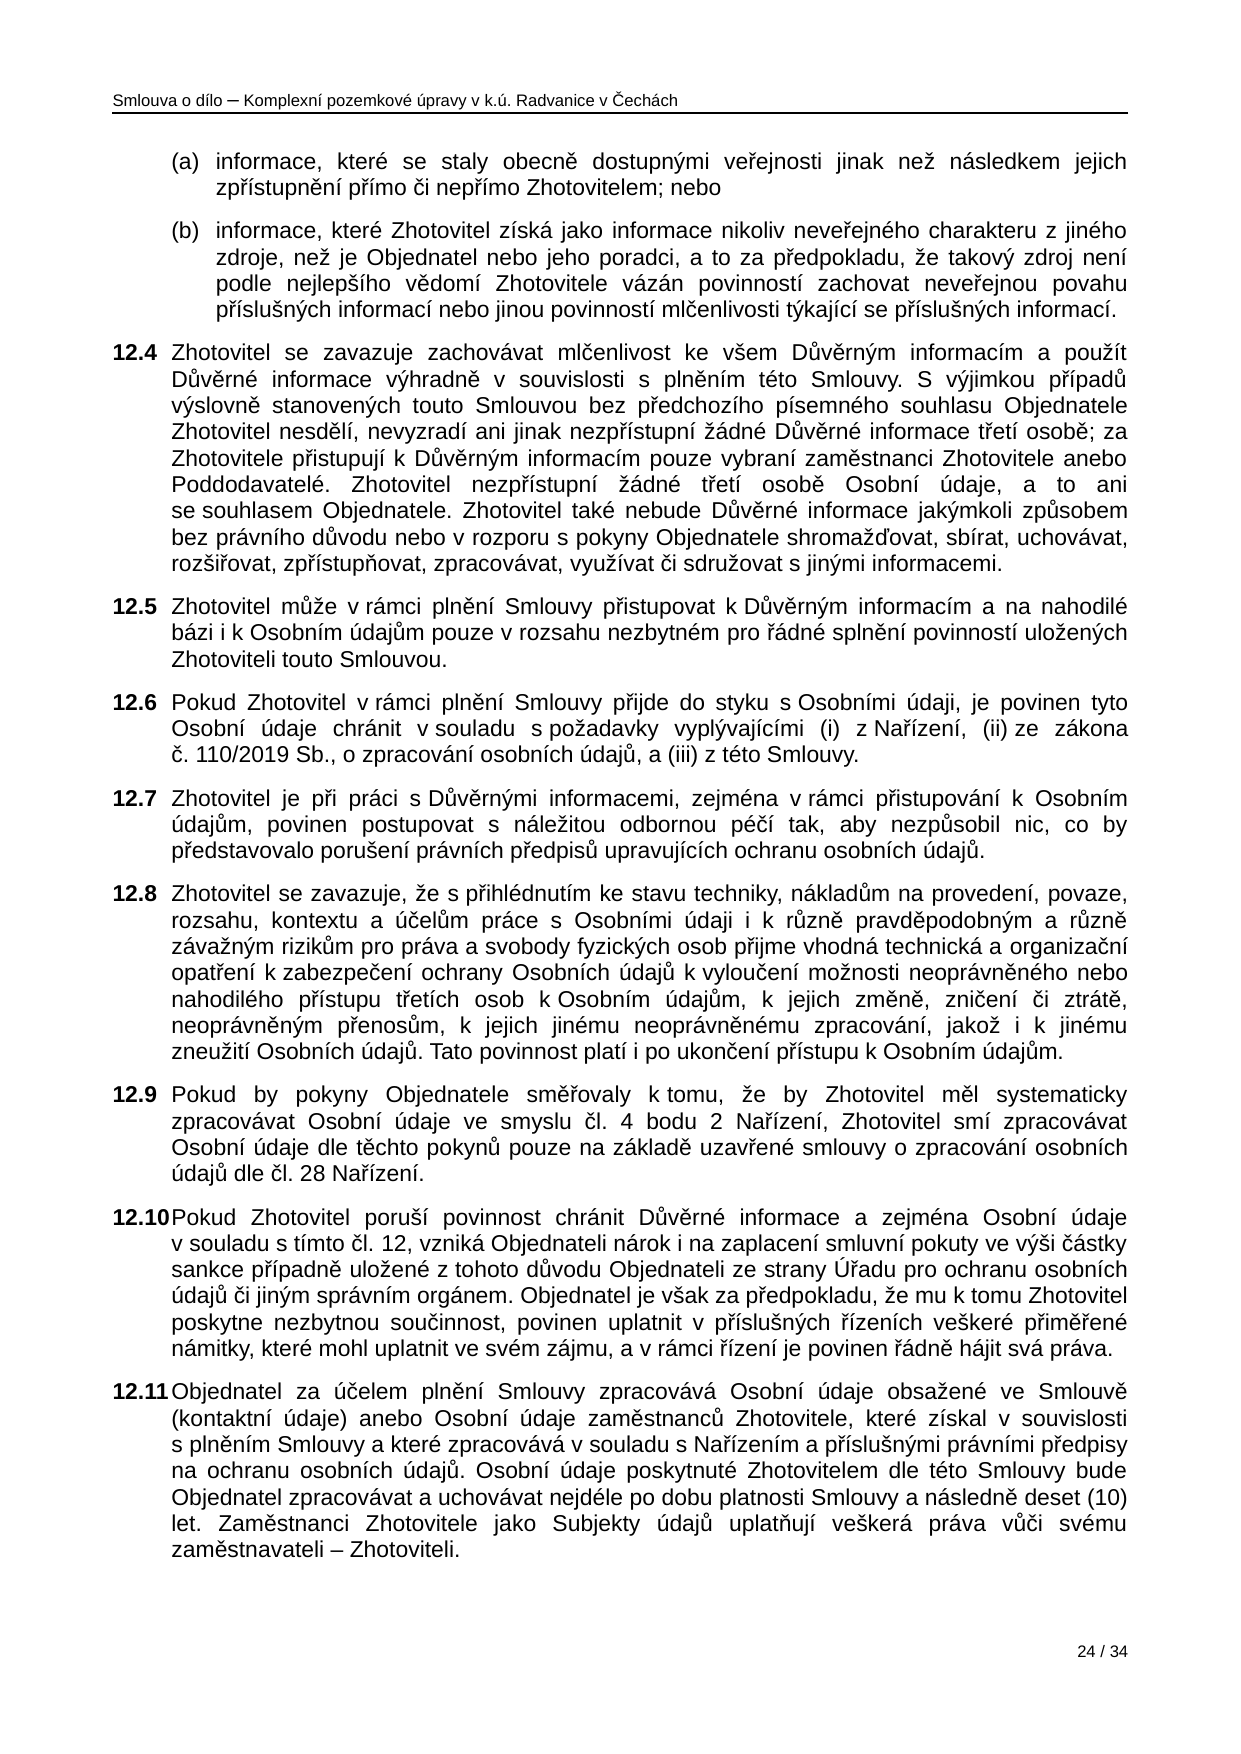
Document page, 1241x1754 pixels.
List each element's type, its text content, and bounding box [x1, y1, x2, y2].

text Pokud Zhotovitel poruší povinnost chránit Důvěrné informace a zejména Osobní údaje v souladu s tímto čl. 12, vzniká Objednateli nárok i na zaplacení smluvní pokuty ve výši částky sankce případně uložené z tohoto důvodu Objednateli ze strany Úřadu pro ochranu osobních údajů či jiným správním orgánem. Objednatel je však za předpokladu, že mu k tomu Zhotovitel poskytne nezbytnou součinnost, povinen uplatnit v příslušných řízeních veškeré přiměřené námitky, které mohl uplatnit ve svém zájmu, a v rámci řízení je povinen řádně hájit svá práva. [112, 1203, 1128, 1362]
text Zhotovitel může v rámci plnění Smlouvy přistupovat k Důvěrným informacím a na nahodilé bázi i k Osobním údajům pouze v rozsahu nezbytném pro řádné splnění povinností uložených Zhotoviteli touto Smlouvou. [112, 593, 1128, 672]
list informace, které se staly obecně dostupnými veřejnosti jinak než následkem jejich zpřístupnění přímo či nepřímo Zhotovitelem; nebo [171, 148, 1128, 200]
text Zhotovitel je při práci s Důvěrnými informacemi, zejména v rámci přistupování k Osobním údajům, povinen postupovat s náležitou odbornou péčí tak, aby nezpůsobil nic, co by představovalo porušení právních předpisů upravujících ochranu osobních údajů. [112, 784, 1128, 863]
text Pokud Zhotovitel v rámci plnění Smlouvy přijde do styku s Osobními údaji, je povinen tyto Osobní údaje chránit v souladu s požadavky vyplývajícími (i) z Nařízení, (ii) ze zákona č. 110/2019 Sb., o zpracování osobních údajů, a (iii) z této Smlouvy. [112, 689, 1128, 768]
text Pokud by pokyny Objednatele směřovaly k tomu, že by Zhotovitel měl systematicky zpracovávat Osobní údaje ve smyslu čl. 4 bodu 2 Nařízení, Zhotovitel smí zpracovávat Osobní údaje dle těchto pokynů pouze na základě uzavřené smlouvy o zpracování osobních údajů dle čl. 28 Nařízení. [112, 1081, 1128, 1187]
text Zhotovitel se zavazuje, že s přihlédnutím ke stavu techniky, nákladům na provedení, povaze, rozsahu, kontextu a účelům práce s Osobními údaji i k různě pravděpodobným a různě závažným rizikům pro práva a svobody fyzických osob přijme vhodná technická a organizační opatření k zabezpečení ochrany Osobních údajů k vyloučení možnosti neoprávněného nebo nahodilého přístupu třetích osob k Osobním údajům, k jejich změně, zničení či ztrátě, neoprávněným přenosům, k jejich jinému neoprávněnému zpracování, jakož i k jinému zneužití Osobních údajů. Tato povinnost platí i po ukončení přístupu k Osobním údajům. [112, 880, 1128, 1065]
text Objednatel za účelem plnění Smlouvy zpracovává Osobní údaje obsažené ve Smlouvě (kontaktní údaje) anebo Osobní údaje zaměstnanců Zhotovitele, které získal v souvislosti s plněním Smlouvy a které zpracovává v souladu s Nařízením a příslušnými právními předpisy na ochranu osobních údajů. Osobní údaje poskytnuté Zhotovitelem dle této Smlouvy bude Objednatel zpracovávat a uchovávat nejdéle po dobu platnosti Smlouvy a následně deset (10) let. Zaměstnanci Zhotovitele jako Subjekty údajů uplatňují veškerá práva vůči svému zaměstnavateli – Zhotoviteli. [112, 1378, 1128, 1563]
list informace, které Zhotovitel získá jako informace nikoliv neveřejného charakteru z jiného zdroje, než je Objednatel nebo jeho poradci, a to za předpokladu, že takový zdroj není podle nejlepšího vědomí Zhotovitele vázán povinností zachovat neveřejnou povahu příslušných informací nebo jinou povinností mlčenlivosti týkající se příslušných informací. [171, 217, 1128, 322]
text Zhotovitel se zavazuje zachovávat mlčenlivost ke všem Důvěrným informacím a použít Důvěrné informace výhradně v souvislosti s plněním této Smlouvy. S výjimkou případů výslovně stanovených touto Smlouvou bez předchozího písemného souhlasu Objednatele Zhotovitel nesdělí, nevyzradí ani jinak nezpřístupní žádné Důvěrné informace třetí osobě; za Zhotovitele přistupují k Důvěrným informacím pouze vybraní zaměstnanci Zhotovitele anebo Poddodavatelé. Zhotovitel nezpřístupní žádné třetí osobě Osobní údaje, a to ani se souhlasem Objednatele. Zhotovitel také nebude Důvěrné informace jakýmkoli způsobem bez právního důvodu nebo v rozporu s pokyny Objednatele shromažďovat, sbírat, uchovávat, rozšiřovat, zpřístupňovat, zpracovávat, využívat či sdružovat s jinými informacemi. [112, 339, 1128, 576]
